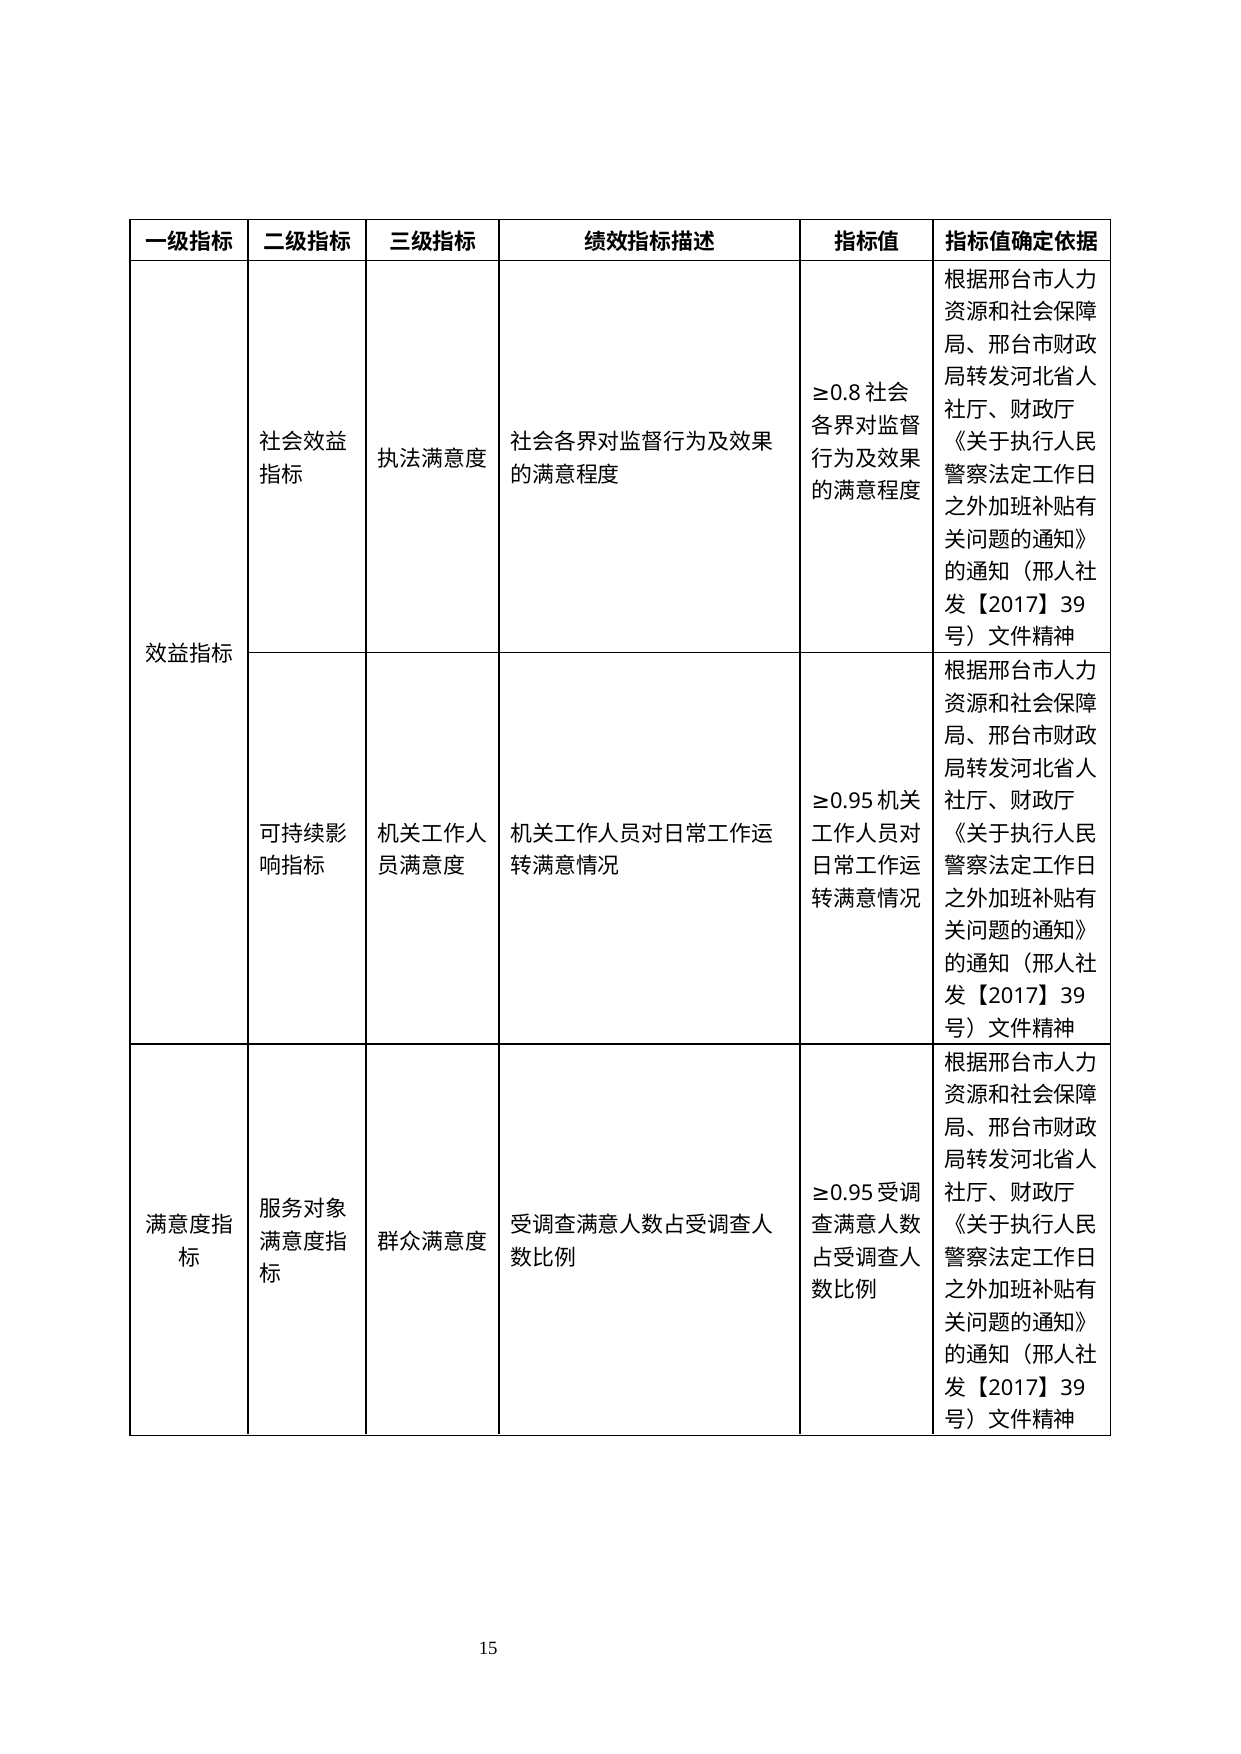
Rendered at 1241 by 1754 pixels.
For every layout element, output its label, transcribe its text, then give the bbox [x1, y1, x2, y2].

table_header 二级指标 [249, 220, 365, 260]
table_cell ≥0.95机关工作人员对日常工作运转满意情况 [801, 653, 932, 1043]
table_header 指标值 [801, 220, 932, 260]
table_header 绩效指标描述 [500, 220, 799, 260]
table_cell 群众满意度 [367, 1045, 498, 1434]
table_cell 满意度指标 [131, 1045, 247, 1434]
table_cell 机关工作人员对日常工作运转满意情况 [500, 653, 799, 1043]
table_cell 社会效益指标 [249, 261, 365, 651]
table_cell ≥0.95受调查满意人数占受调查人数比例 [801, 1045, 932, 1434]
table_header 一级指标 [131, 220, 247, 260]
table_cell 可持续影响指标 [249, 653, 365, 1043]
table_cell 社会各界对监督行为及效果的满意程度 [500, 261, 799, 651]
table_cell 机关工作人员满意度 [367, 653, 498, 1043]
table_header 三级指标 [367, 220, 498, 260]
table_cell 效益指标 [131, 261, 247, 1043]
table_header 指标值确定依据 [934, 220, 1110, 260]
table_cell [934, 261, 1110, 651]
table_cell 服务对象满意度指标 [249, 1045, 365, 1434]
table_cell 执法满意度 [367, 261, 498, 651]
table_cell 受调查满意人数占受调查人数比例 [500, 1045, 799, 1434]
table_cell ≥0.8社会各界对监督行为及效果的满意程度 [801, 261, 932, 651]
table_cell 根据邢台市人力资源和社会保障局、邢台市财政局转发河北省人社厅、财政厅《关于执行人民警察法定工作日之外加班补贴有关问题的通知》的通知（邢人社发【2017】39号）文件精神 [934, 1045, 1110, 1434]
table_cell 根据邢台市人力资源和社会保障局、邢台市财政局转发河北省人社厅、财政厅《关于执行人民警察法定工作日之外加班补贴有关问题的通知》的通知（邢人社发【2017】39号）文件精神 [934, 653, 1110, 1043]
